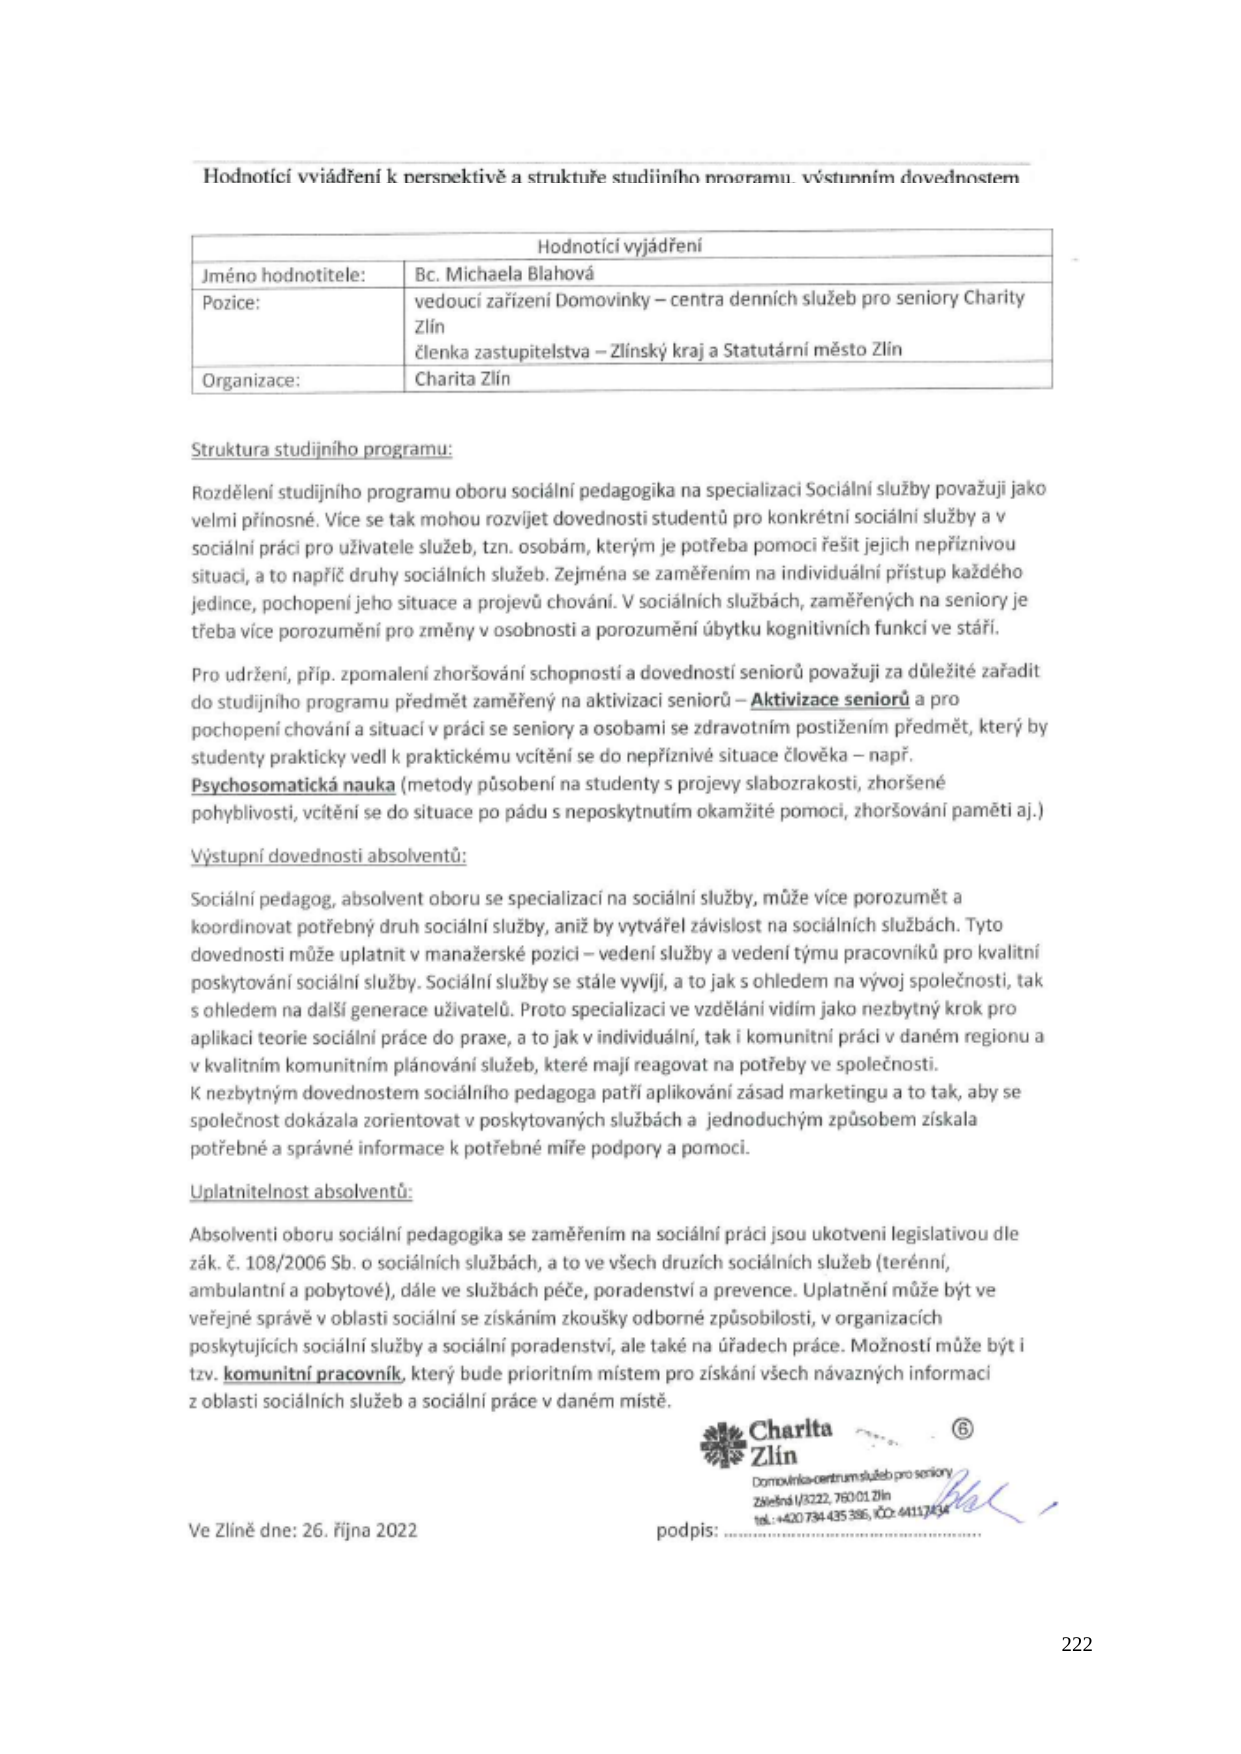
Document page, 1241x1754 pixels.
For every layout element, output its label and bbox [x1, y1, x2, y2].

picture [160, 147, 1080, 1571]
